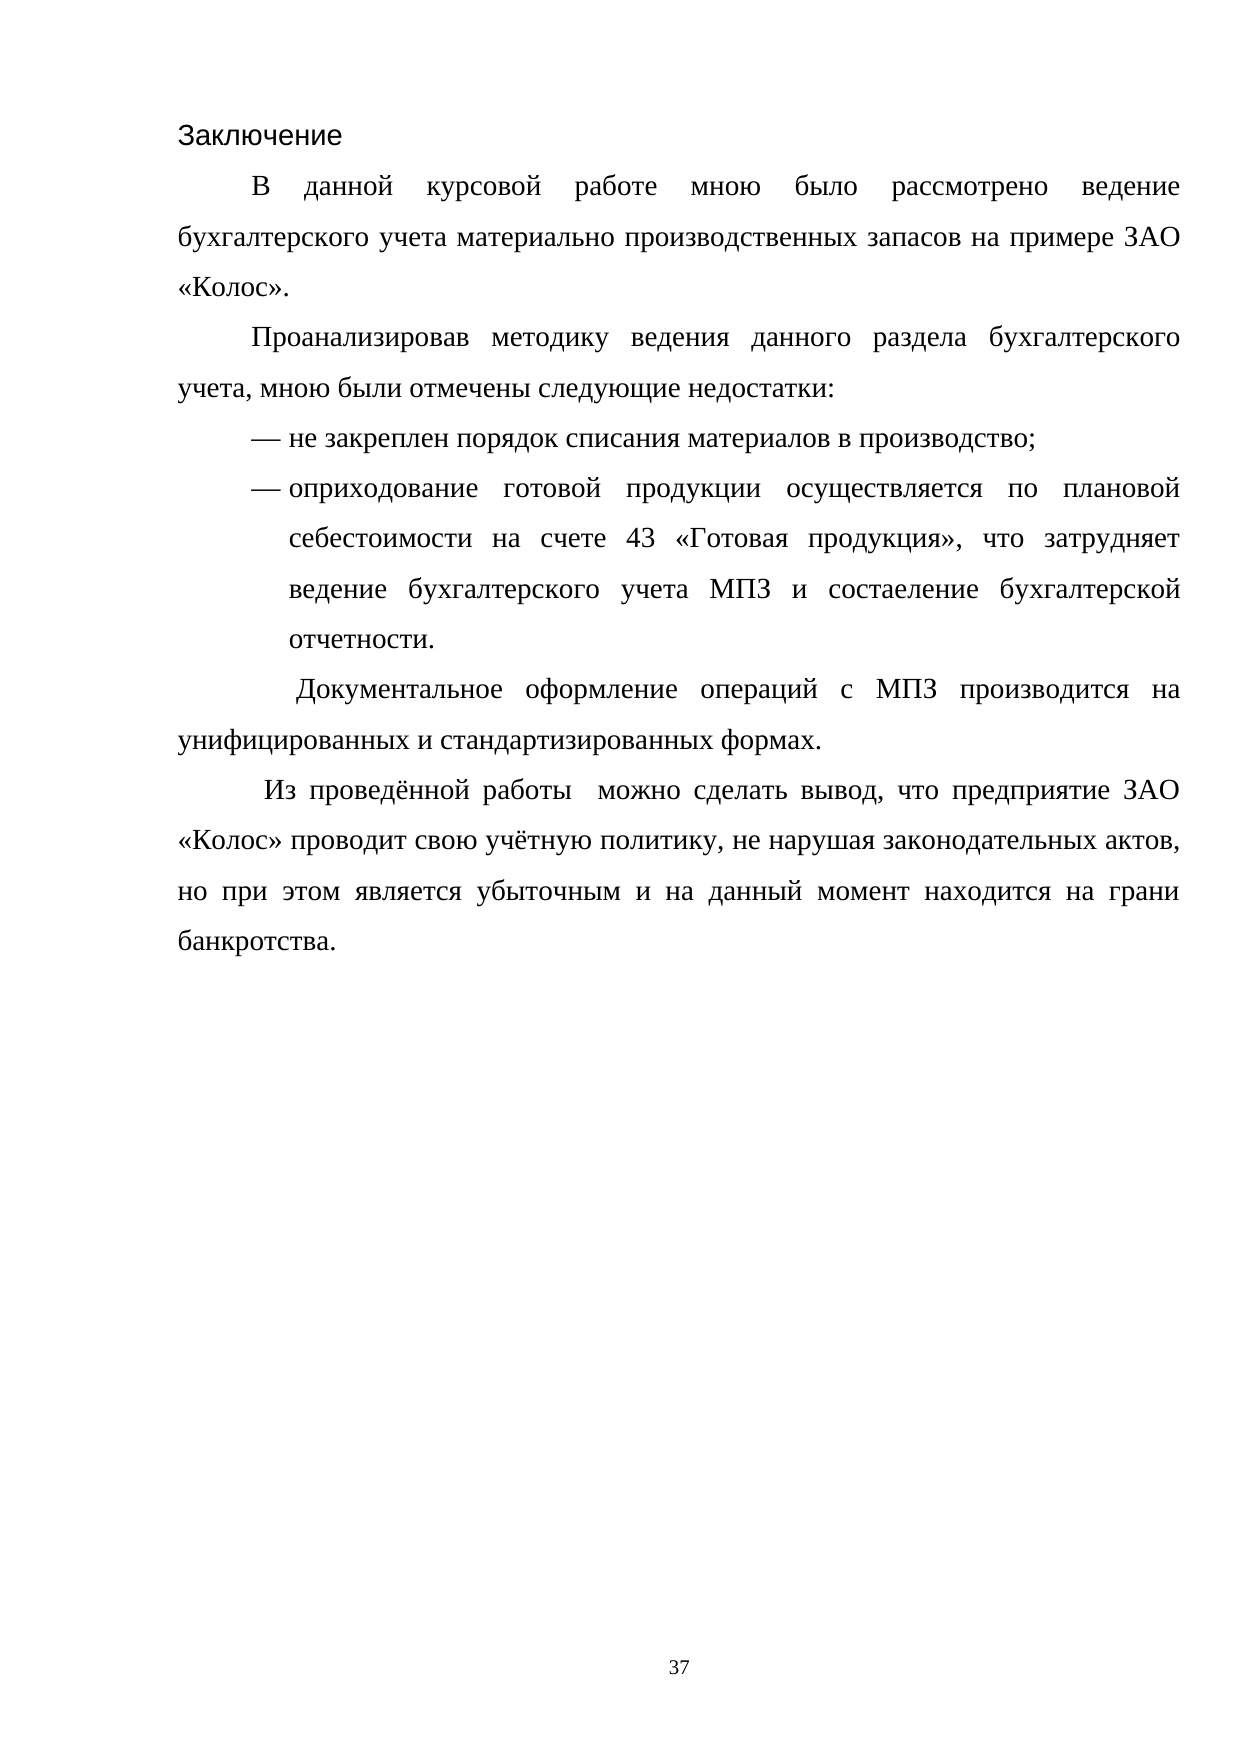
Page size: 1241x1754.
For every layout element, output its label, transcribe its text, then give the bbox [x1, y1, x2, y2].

text Из проведённой работы можно сделать вывод, что предприятие ЗАО «Колос» проводит свою учётную политику, не нарушая законодательных актов, но при этом является убыточным и на данный момент находится на грани банкротства. [177, 772, 1181, 957]
text Проанализировав методику ведения данного раздела бухгалтерского учета, мною были отмечены следующие недостатки: [177, 319, 1181, 403]
list оприходование готовой продукции осуществляется по плановой себестоимости на счете 43 «Готовая продукция», что затрудняет ведение бухгалтерского учета МПЗ и состаеление бухгалтерской отчетности. [251, 470, 1181, 655]
list не закреплен порядок списания материалов в производство; [251, 420, 1181, 453]
text Документальное оформление операций с МПЗ производится на унифицированных и стандартизированных формах. [177, 672, 1181, 755]
text В данной курсовой работе мною было рассмотрено ведение бухгалтерского учета материально производственных запасов на примере ЗАО «Колос». [177, 168, 1181, 303]
subtitle Заключение [177, 118, 1181, 152]
